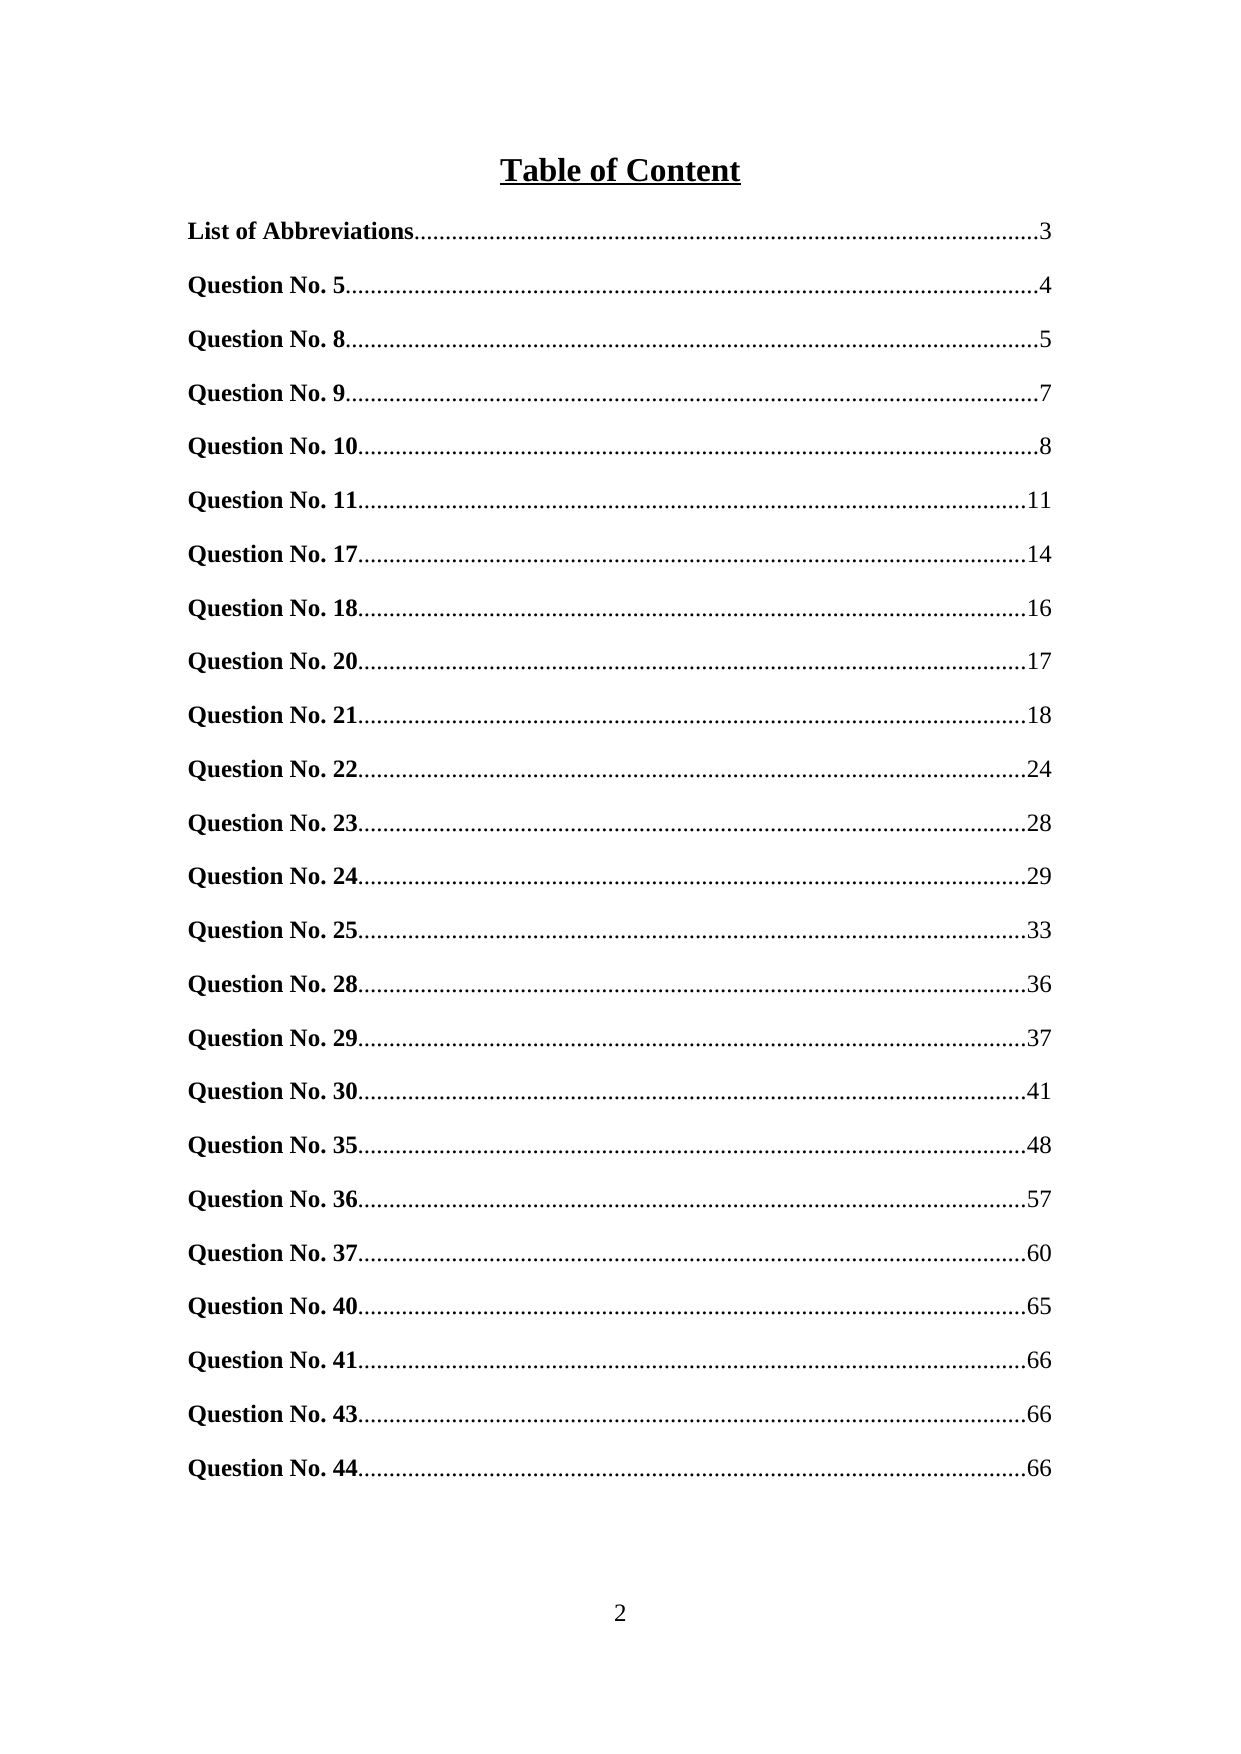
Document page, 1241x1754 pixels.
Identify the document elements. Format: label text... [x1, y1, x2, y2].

text Question No. 17 14 [187, 539, 1053, 568]
text Question No. 22 24 [187, 754, 1053, 783]
text Question No. 18 16 [187, 593, 1053, 621]
text Question No. 20 17 [187, 646, 1053, 675]
text Question No. 43 66 [187, 1399, 1053, 1428]
text Question No. 8 5 [187, 324, 1053, 353]
text Question No. 30 41 [187, 1076, 1053, 1105]
text Table of Content [187, 150, 1053, 188]
text Question No. 11 11 [187, 485, 1053, 514]
text Question No. 10 8 [187, 431, 1053, 460]
text Question No. 41 66 [187, 1345, 1053, 1374]
text Question No. 37 60 [187, 1238, 1053, 1266]
text Question No. 40 65 [187, 1291, 1053, 1320]
text Question No. 29 37 [187, 1023, 1053, 1051]
text Question No. 36 57 [187, 1184, 1053, 1213]
text Question No. 5 4 [187, 270, 1053, 299]
text Question No. 23 28 [187, 808, 1053, 836]
text Question No. 35 48 [187, 1130, 1053, 1159]
text Question No. 28 36 [187, 969, 1053, 998]
text Question No. 44 66 [187, 1453, 1053, 1481]
text Question No. 21 18 [187, 700, 1053, 729]
text Question No. 25 33 [187, 915, 1053, 944]
text Question No. 24 29 [187, 861, 1053, 890]
text Question No. 9 7 [187, 378, 1053, 406]
text List of Abbreviations 3 [187, 216, 1053, 245]
